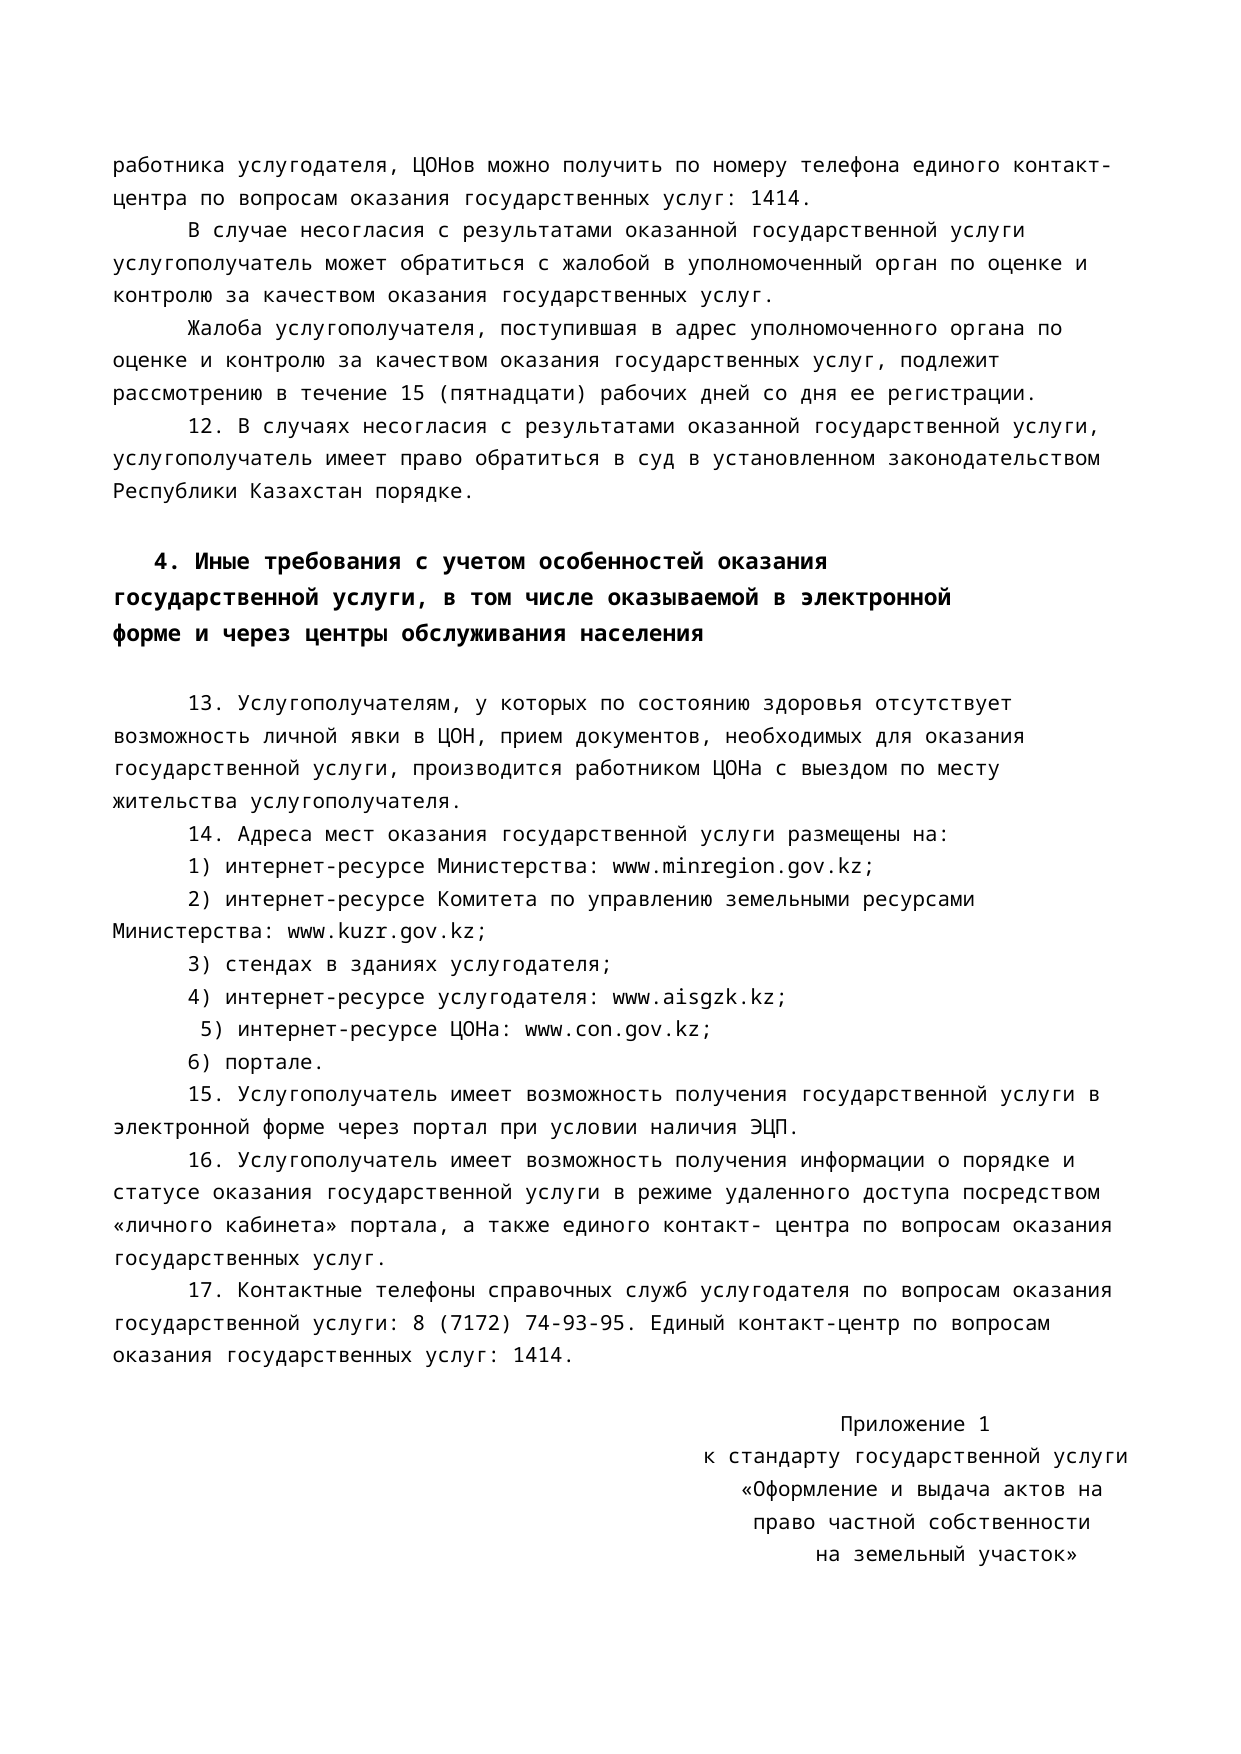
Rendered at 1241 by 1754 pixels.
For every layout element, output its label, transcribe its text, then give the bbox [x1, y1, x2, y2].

text Приложение 1 к стандарту государственной услуги «Оформление и выдача актов на право частной собственности на земельный участок» [112, 1409, 1128, 1568]
text 4. Иные требования с учетом особенностей оказания государственной услуги, в том числе оказываемой в электронной форме и через центры обслуживания населения [112, 544, 1128, 648]
text 13. Услугополучателям, у которых по состоянию здоровья отсутствует возможность личной явки в ЦОН, прием документов, необходимых для оказания государственной услуги, производится работником ЦОНа с выездом по месту жительства услугополучателя. 14. Адреса мест оказания государственной услуги размещены на: 1) интернет-ресурсе Министерства: www.minregion.gov.kz; 2) интернет-ресурсе Комитета по управлению земельными ресурсами Министерства: www.kuzr.gov.kz; 3) стендах в зданиях услугодателя; 4) интернет-ресурсе услугодателя: www.aisgzk.kz; 5) интернет-ресурсе ЦОНа: www.con.gov.kz; 6) портале. 15. Услугополучатель имеет возможность получения государственной услуги в электронной форме через портал при условии наличия ЭЦП. 16. Услугополучатель имеет возможность получения информации о порядке и статусе оказания государственной услуги в режиме удаленного доступа посредством «личного кабинета» портала, а также единого контакт- центра по вопросам оказания государственных услуг. 17. Контактные телефоны справочных служб услугодателя по вопросам оказания государственной услуги: 8 (7172) 74-93-95. Единый контакт-центр по вопросам оказания государственных услуг: 1414. [112, 688, 1128, 1369]
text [112, 150, 1128, 504]
